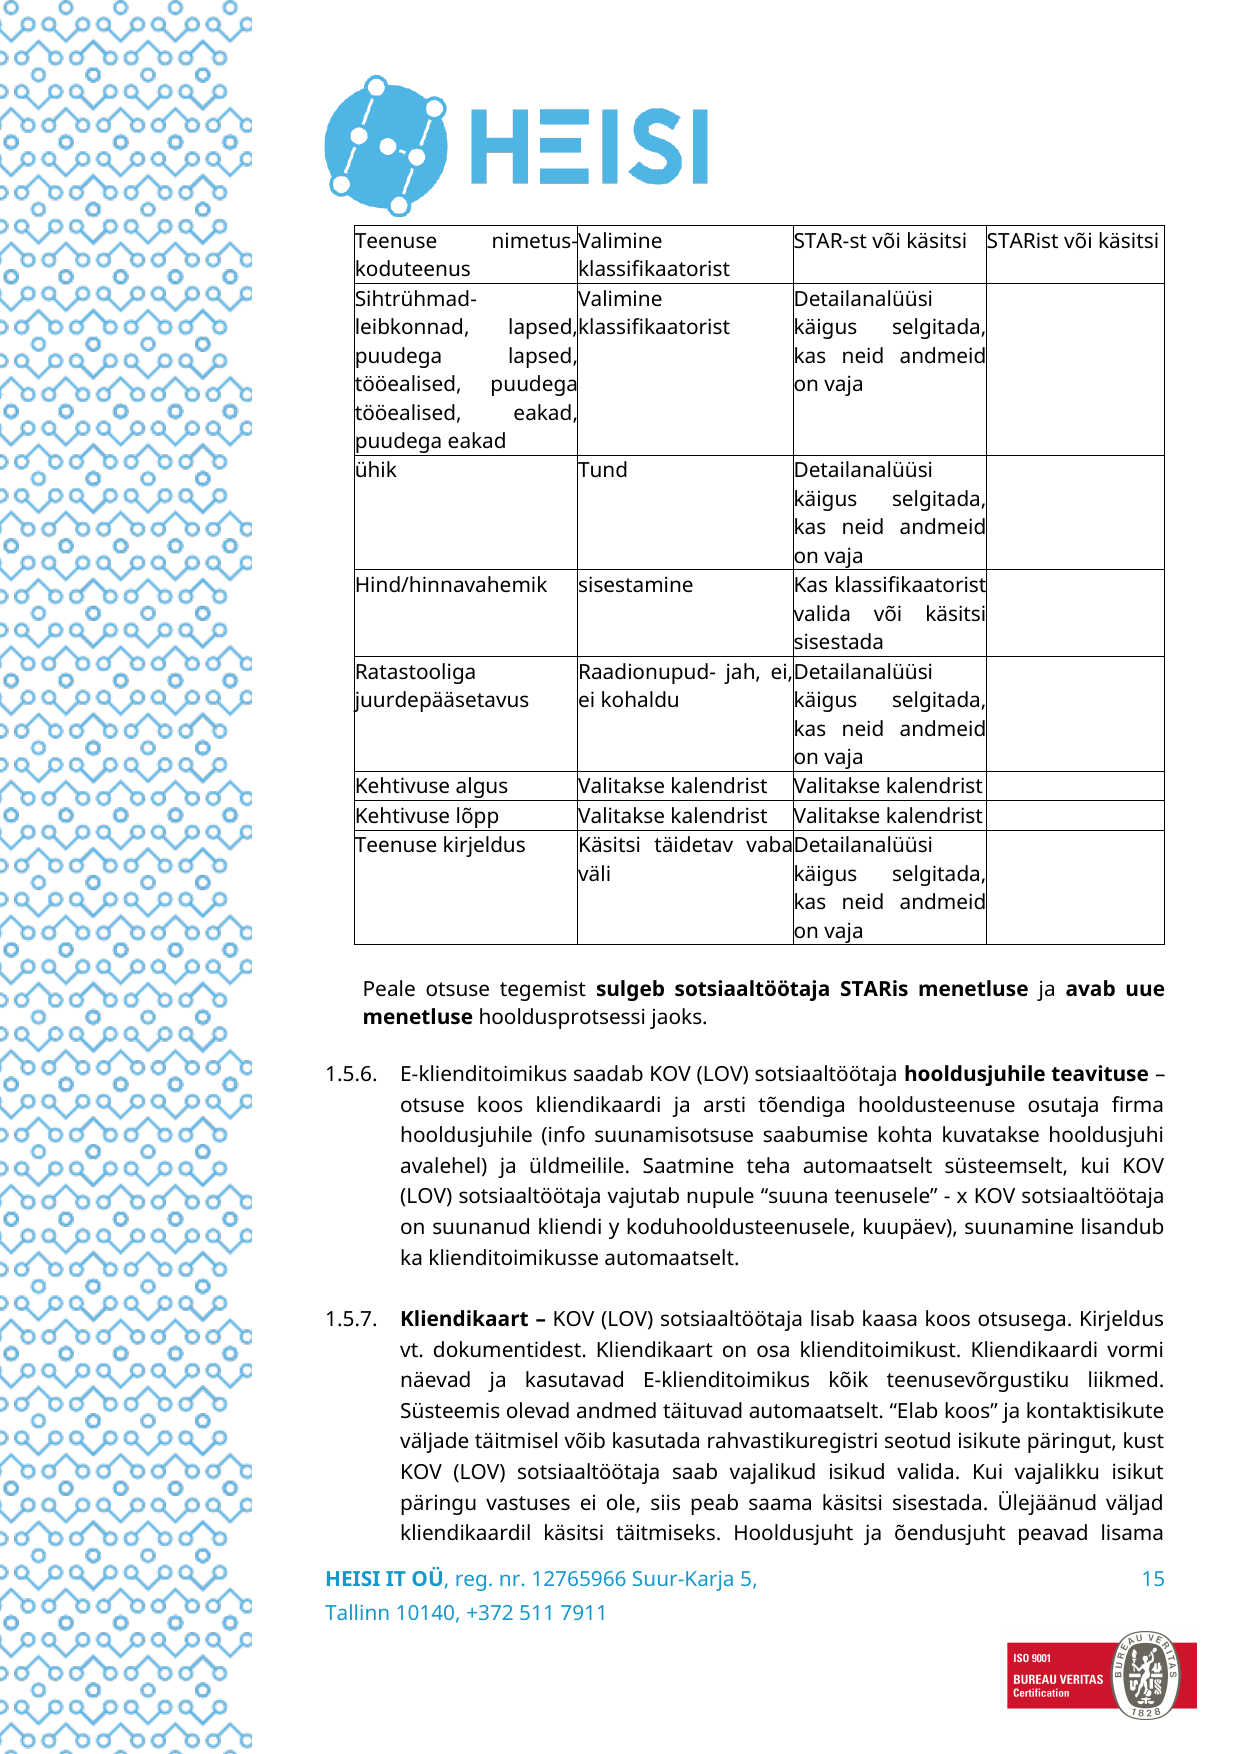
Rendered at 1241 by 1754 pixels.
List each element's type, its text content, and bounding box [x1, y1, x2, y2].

table_cell Valitakse kalendrist [794, 801, 986, 829]
table_cell [987, 456, 1164, 569]
table_cell [987, 284, 1164, 454]
table_cell Detailanalüüsi käigus selgitada, kas neid andmeid on vaja [794, 831, 986, 944]
text Peale otsuse tegemist sulgeb sotsiaaltöötaja STARis menetluse ja avab uue menetluse hooldusprotsessi jaoks. [362, 974, 1165, 1031]
table_cell [987, 801, 1164, 829]
table_cell Kehtivuse algus [355, 772, 577, 800]
table_cell Detailanalüüsi käigus selgitada, kas neid andmeid on vaja [794, 456, 986, 569]
table_cell STARist või käsitsi [987, 226, 1164, 283]
table_cell [987, 831, 1164, 944]
table_cell ühik [355, 456, 577, 569]
table_cell Valimine klassifikaatorist [578, 226, 793, 283]
table_cell Detailanalüüsi käigus selgitada, kas neid andmeid on vaja [794, 657, 986, 771]
table_cell Valitakse kalendrist [578, 772, 793, 800]
table_cell Teenuse nimetus- koduteenus [355, 226, 577, 283]
table_cell Raadionupud- jah, ei, ei kohaldu [578, 657, 793, 771]
table_cell Hind/hinnavahemik [355, 570, 577, 656]
table_cell Tund [578, 456, 793, 569]
table_cell Detailanalüüsi käigus selgitada, kas neid andmeid on vaja [794, 284, 986, 454]
table_cell STAR-st või käsitsi [794, 226, 986, 283]
table_cell [987, 657, 1164, 771]
table_cell sisestamine [578, 570, 793, 656]
table_cell Käsitsi täidetav vaba väli [578, 831, 793, 944]
list E-klienditoimikus saadab KOV (LOV) sotsiaaltöötaja hooldusjuhile teavituse – otsuse koos kliendikaardi ja arsti tõendiga hooldusteenuse osutaja firma hooldusjuhile (info suunamisotsuse saabumise kohta kuvatakse hooldusjuhi avalehel) ja üldmeilile. Saatmine teha automaatselt süsteemselt, kui KOV (LOV) sotsiaaltöötaja vajutab nupule “suuna teenusele” - x KOV sotsiaaltöötaja on suunanud kliendi y koduhooldusteenusele, kuupäev), suunamine lisandub ka klienditoimikusse automaatselt. [325, 1059, 1165, 1271]
table_cell Kehtivuse lõpp [355, 801, 577, 829]
table_cell [987, 772, 1164, 800]
picture [1007, 1631, 1197, 1720]
table_cell Valitakse kalendrist [578, 801, 793, 829]
table_cell Valitakse kalendrist [794, 772, 986, 800]
table_cell [987, 570, 1164, 656]
table_cell Ratastooliga juurdepääsetavus [355, 657, 577, 771]
picture [324, 75, 708, 217]
table_cell Sihtrühmad- leibkonnad, lapsed, puudega lapsed, tööealised, puudega tööealised, eakad, puudega eakad [355, 284, 577, 454]
table_cell Valimine klassifikaatorist [578, 284, 793, 454]
table_cell Kas klassifikaatorist valida või käsitsi sisestada [794, 570, 986, 656]
table_cell Teenuse kirjeldus [355, 831, 577, 944]
